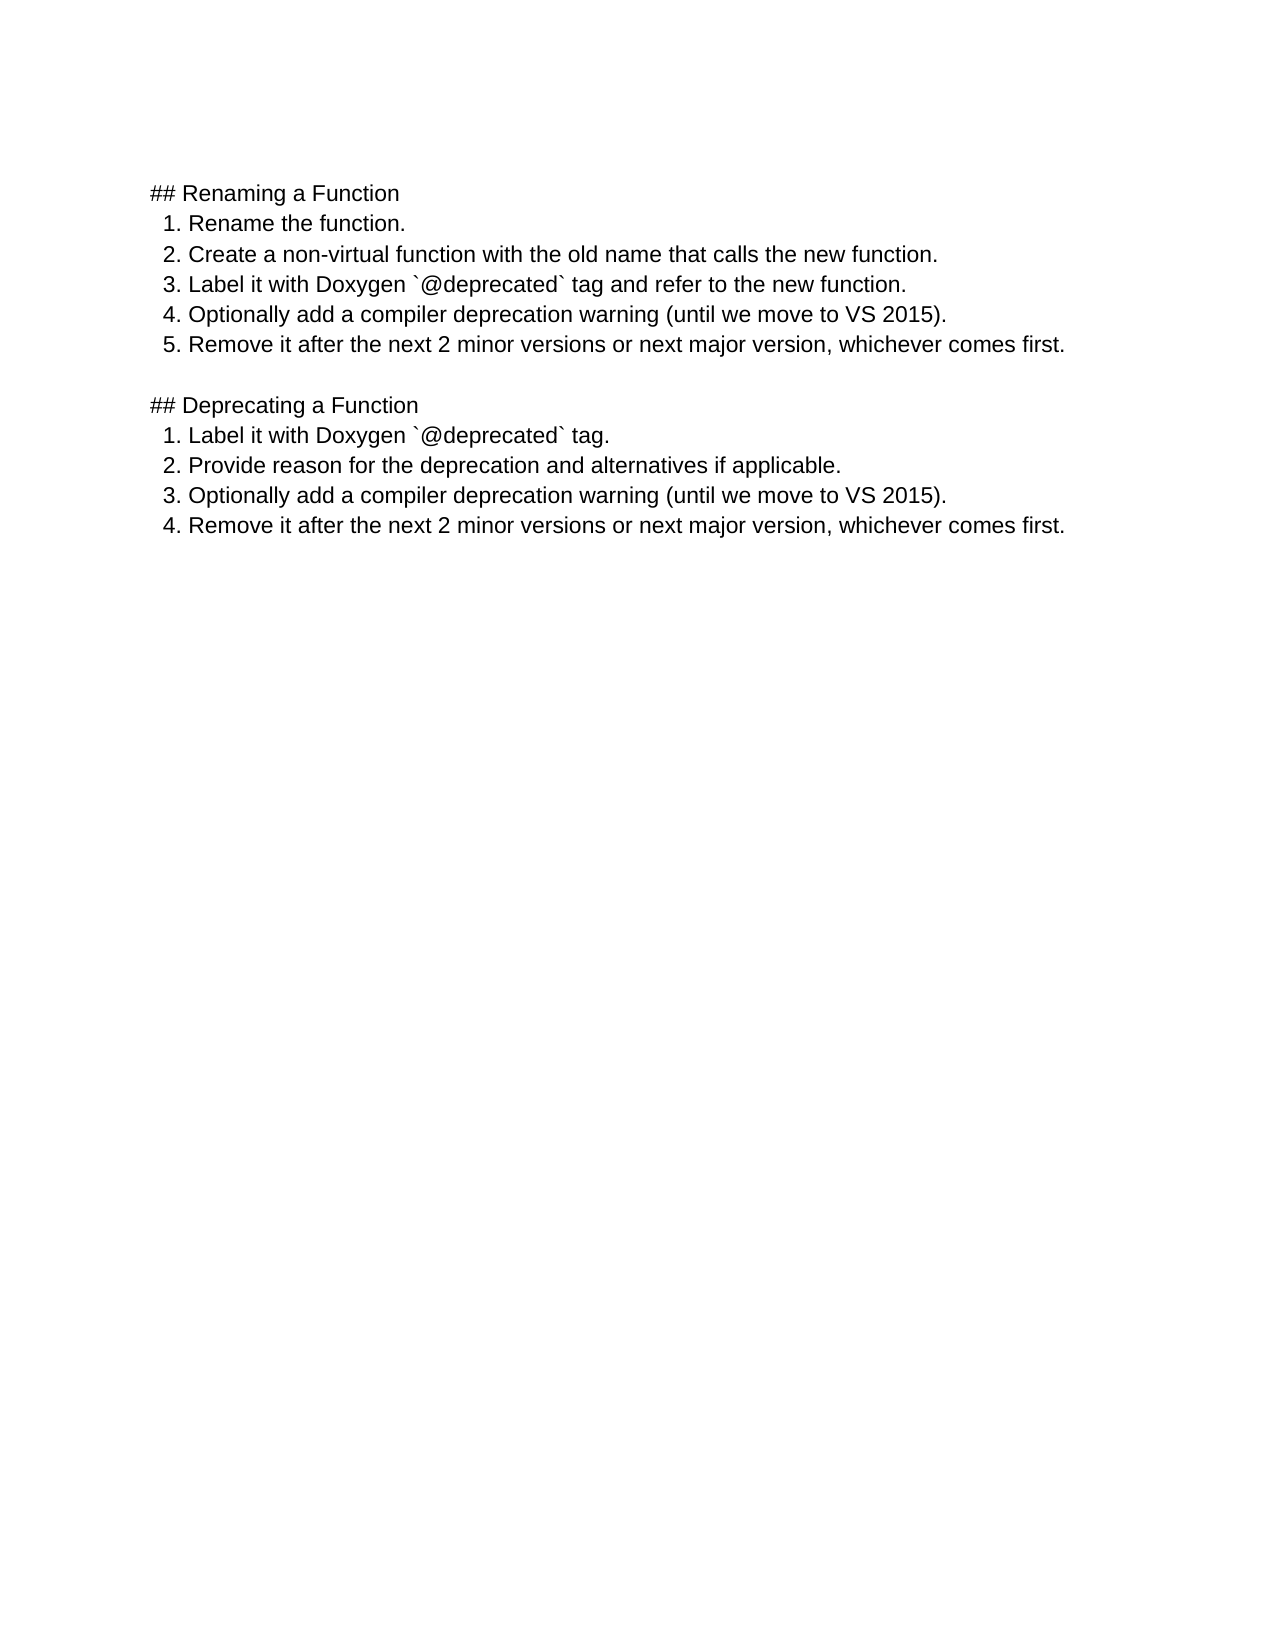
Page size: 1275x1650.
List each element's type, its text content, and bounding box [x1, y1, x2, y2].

text 3. Optionally add a compiler deprecation warning (until we move to VS 2015). [150, 482, 1125, 509]
text 1. Label it with Doxygen `@deprecated` tag. [150, 422, 1125, 448]
text 3. Label it with Doxygen `@deprecated` tag and refer to the new function. [150, 271, 1125, 297]
text ## Deprecating a Function [150, 392, 1125, 418]
text 1. Rename the function. [150, 210, 1125, 237]
text 4. Remove it after the next 2 minor versions or next major version, whichever comes first. [150, 512, 1125, 539]
text 2. Create a non-virtual function with the old name that calls the new function. [150, 241, 1125, 267]
text 5. Remove it after the next 2 minor versions or next major version, whichever comes first. [150, 331, 1125, 358]
text 4. Optionally add a compiler deprecation warning (until we move to VS 2015). [150, 301, 1125, 327]
text 2. Provide reason for the deprecation and alternatives if applicable. [150, 452, 1125, 478]
text ## Renaming a Function [150, 180, 1125, 207]
